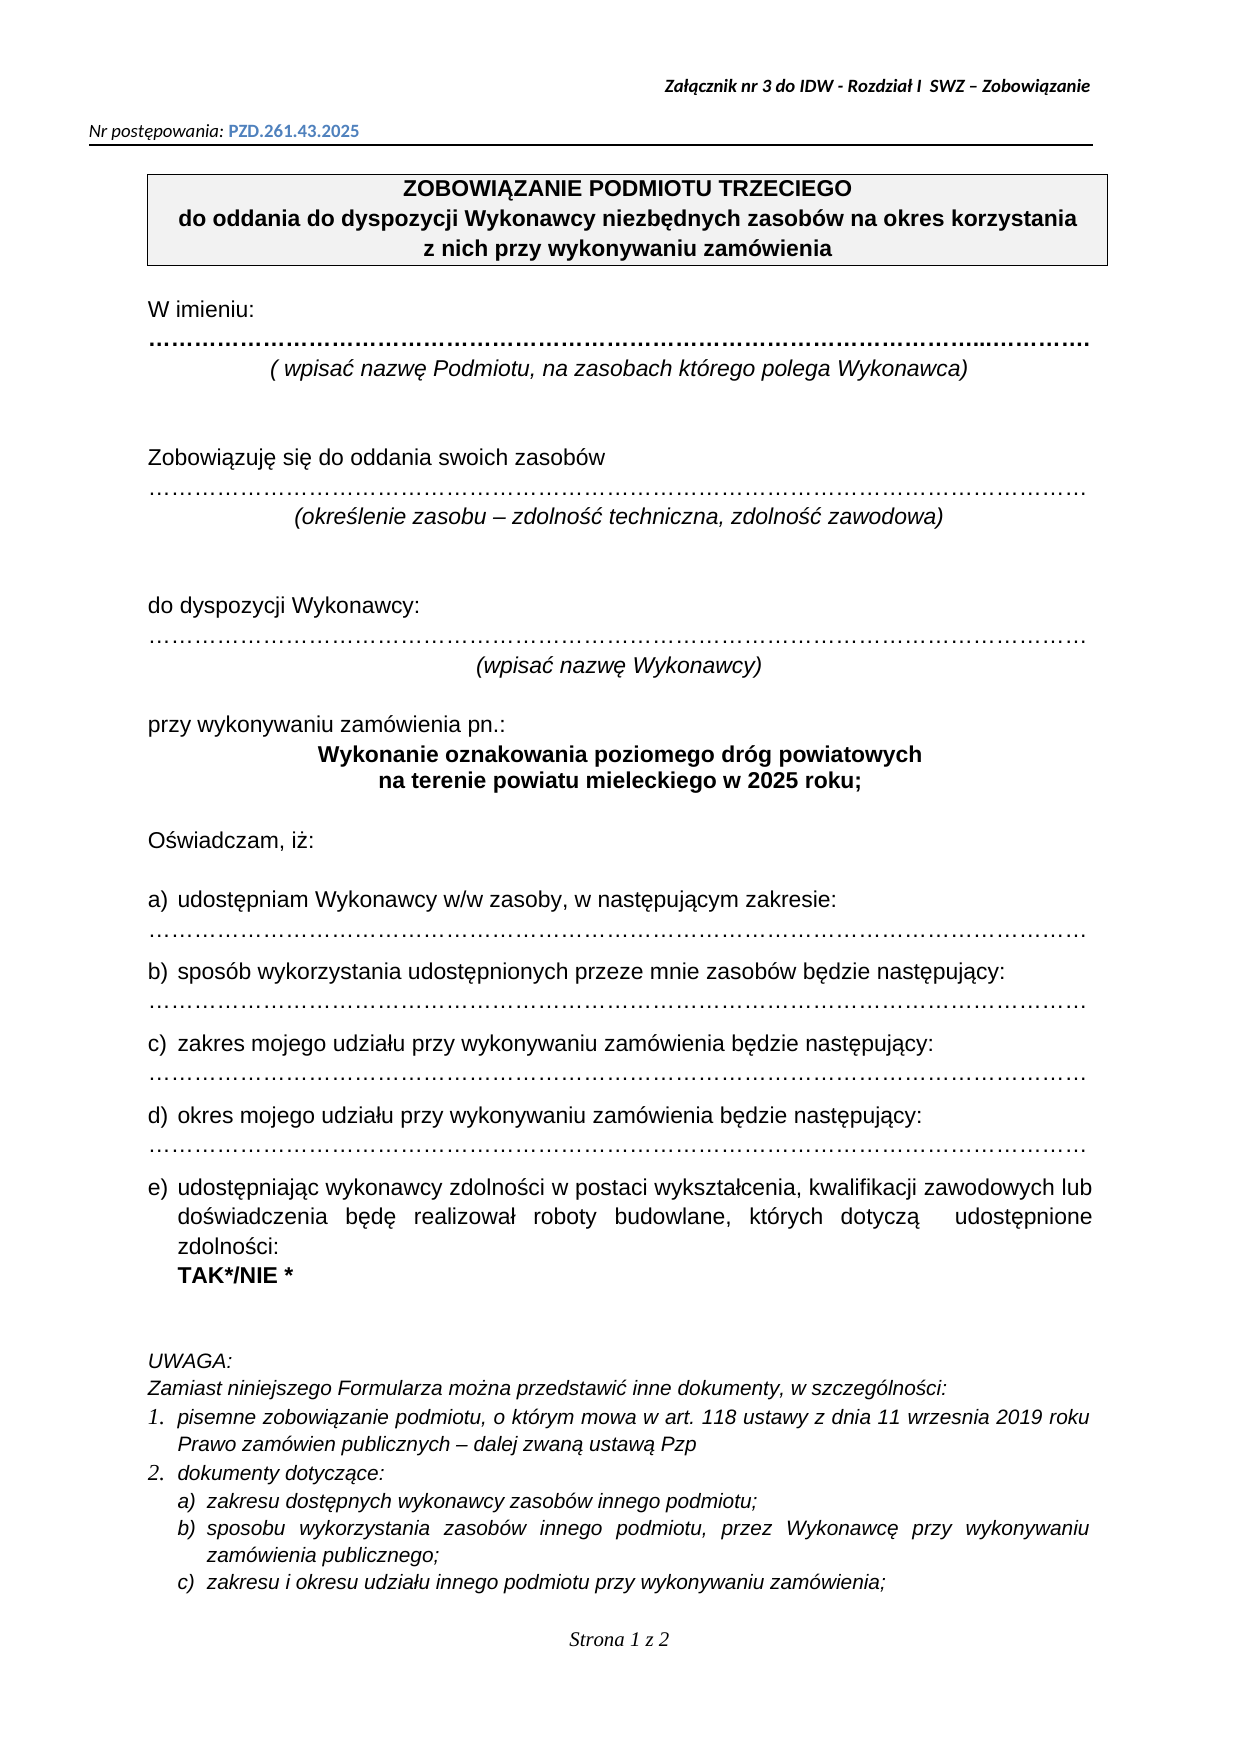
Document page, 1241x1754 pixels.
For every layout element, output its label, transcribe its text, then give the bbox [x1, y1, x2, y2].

text do dyspozycji Wykonawcy: [148, 592, 1093, 619]
text W imieniu: [148, 296, 1093, 322]
list zakresu i okresu udziału innego podmiotu przy wykonywaniu zamówienia; [177, 1570, 1093, 1594]
text Zamiast niniejszego Formularza można przedstawić inne dokumenty, w szczególności: [148, 1376, 1093, 1400]
text …………………………………………………………………………………………………………… [148, 474, 1093, 500]
list okres mojego udziału przy wykonywaniu zamówienia będzie następujący: [148, 1102, 1093, 1128]
list zakresu dostępnych wykonawcy zasobów innego podmiotu; [177, 1489, 1093, 1513]
text …………………………………………………………………………………………………………… [148, 1059, 1093, 1086]
list dokumenty dotyczące: [148, 1459, 1093, 1486]
table_header ZOBOWIĄZANIE PODMIOTU TRZECIEGO do oddania do dyspozycji Wykonawcy niezbędnych zasobów na okres korzystania z nich przy wykonywaniu zamówienia [148, 175, 1107, 265]
text …………………………………………………………………………………………………………… [148, 987, 1093, 1014]
list sposobu wykorzystania zasobów innego podmiotu, przez Wykonawcę przy wykonywaniu zamówienia publicznego; [177, 1516, 1093, 1567]
text Oświadczam, iż: [148, 827, 1093, 853]
text …………………………………………………………………………………………………………… [148, 1131, 1093, 1158]
text UWAGA: [148, 1349, 1093, 1373]
text TAK*/NIE * [177, 1262, 1093, 1289]
list udostępniam Wykonawcy w/w zasoby, w następującym zakresie: [148, 886, 1093, 912]
list sposób wykorzystania udostępnionych przeze mnie zasobów będzie następujący: [148, 958, 1093, 984]
text przy wykonywaniu zamówienia pn.: [148, 711, 1093, 737]
list udostępniając wykonawcy zdolności w postaci wykształcenia, kwalifikacji zawodowych lub doświadczenia będę realizował roboty budowlane, których dotyczą udostępnione zdolności: [148, 1173, 1093, 1259]
text ( wpisać nazwę Podmiotu, na zasobach którego polega Wykonawca) [148, 355, 1093, 381]
list pisemne zobowiązanie podmiotu, o którym mowa w art. 118 ustawy z dnia 11 wrzesnia 2019 roku Prawo zamówien publicznych – dalej zwaną ustawą Pzp [148, 1403, 1093, 1456]
text …………………………………………………………………………………………………………… [148, 622, 1093, 648]
text Wykonanie oznakowania poziomego dróg powiatowych [148, 741, 1093, 767]
text Zobowiązuję się do oddania swoich zasobów [148, 444, 1093, 470]
list zakres mojego udziału przy wykonywaniu zamówienia będzie następujący: [148, 1030, 1093, 1056]
text (określenie zasobu – zdolność techniczna, zdolność zawodowa) [148, 503, 1093, 530]
text na terenie powiatu mieleckiego w 2025 roku; [148, 767, 1093, 793]
text (wpisać nazwę Wykonawcy) [148, 652, 1093, 678]
text …………………………………………………………………………………………………………… [148, 916, 1093, 942]
text ………………………………………………………………………………………………...…………. [148, 325, 1093, 352]
